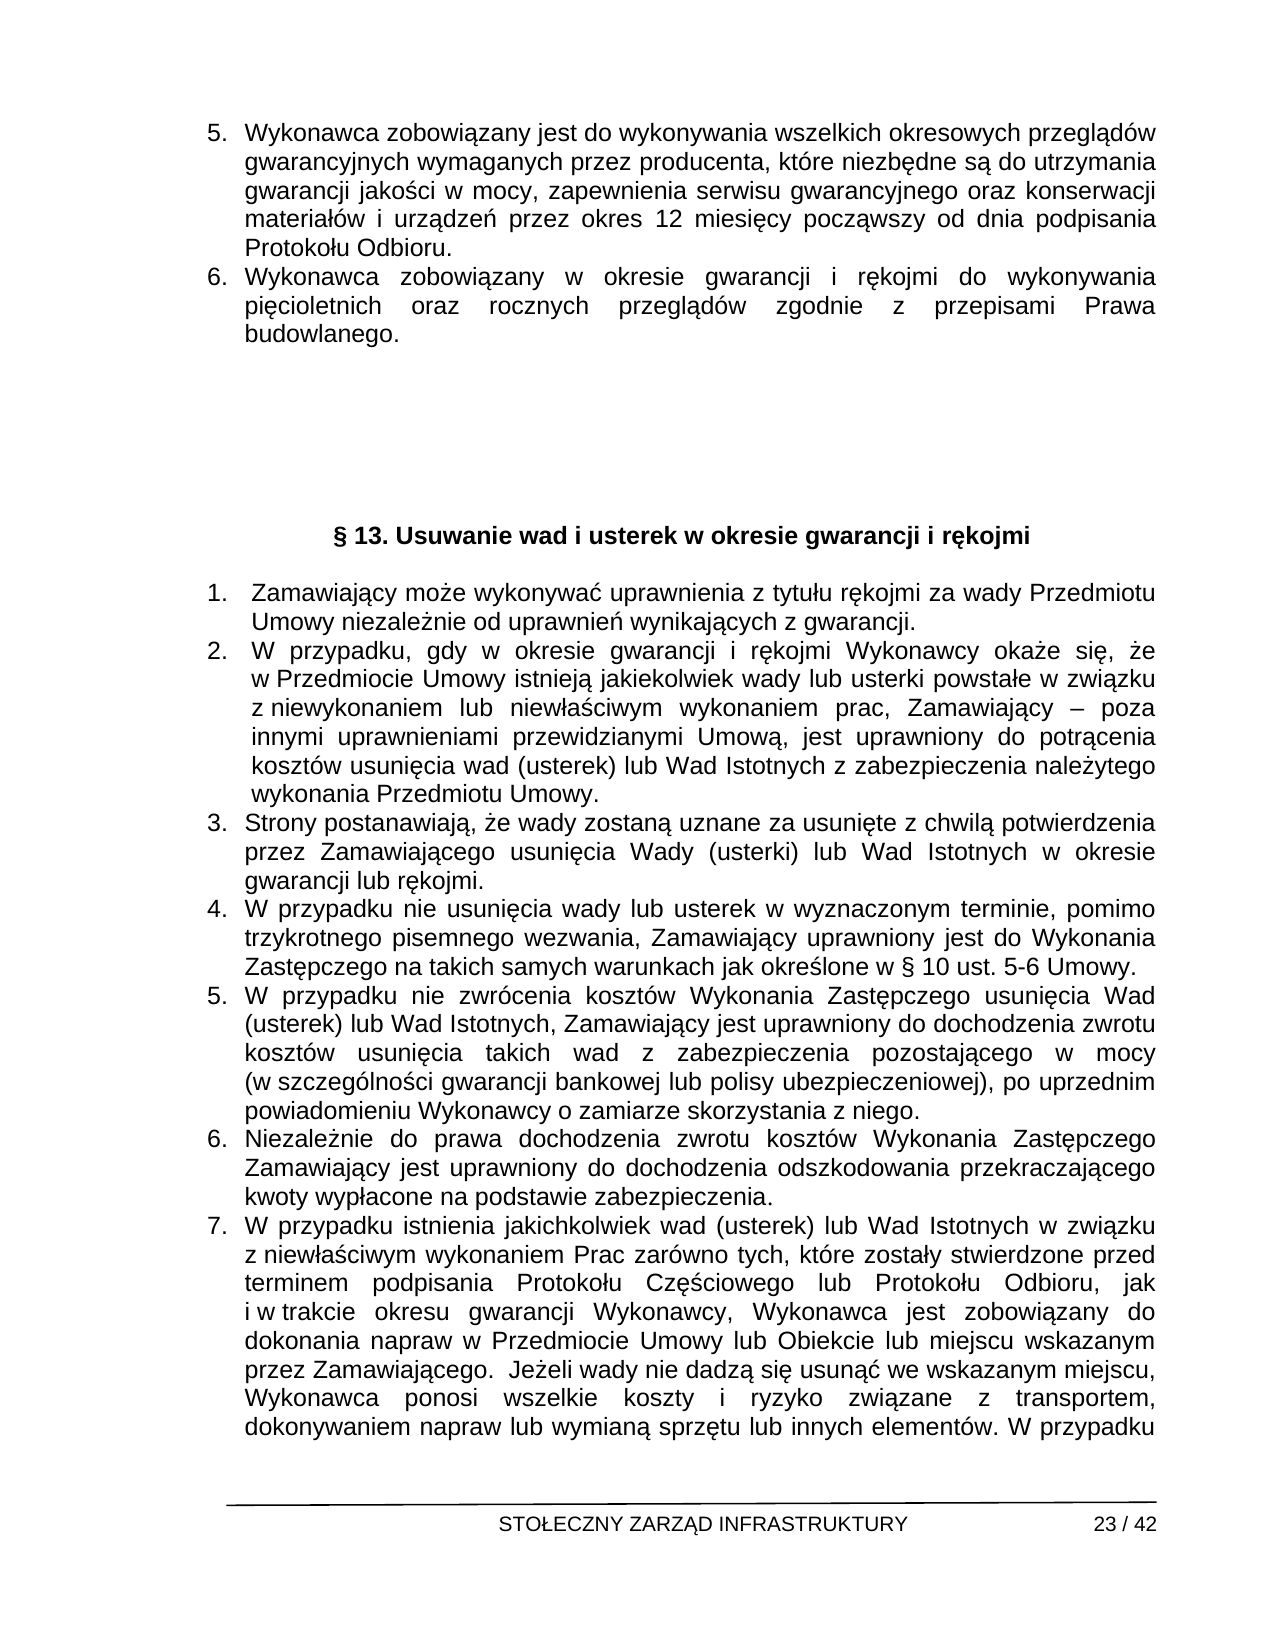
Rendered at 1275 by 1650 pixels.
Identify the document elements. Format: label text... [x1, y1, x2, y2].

list W przypadku, gdy w okresie gwarancji i rękojmi Wykonawcy okaże się, że w Przedmiocie Umowy istnieją jakiekolwiek wady lub usterki powstałe w związku z niewykonaniem lub niewłaściwym wykonaniem prac, Zamawiający – poza innymi uprawnieniami przewidzianymi Umową, jest uprawniony do potrącenia kosztów usunięcia wad (usterek) lub Wad Istotnych z zabezpieczenia należytego wykonania Przedmiotu Umowy. [207, 636, 1157, 808]
text § 13. Usuwanie wad i usterek w okresie gwarancji i rękojmi [207, 521, 1157, 549]
list Strony postanawiają, że wady zostaną uznane za usunięte z chwilą potwierdzenia przez Zamawiającego usunięcia Wady (usterki) lub Wad Istotnych w okresie gwarancji lub rękojmi. [207, 808, 1157, 894]
list Wykonawca zobowiązany jest do wykonywania wszelkich okresowych przeglądów gwarancyjnych wymaganych przez producenta, które niezbędne są do utrzymania gwarancji jakości w mocy, zapewnienia serwisu gwarancyjnego oraz konserwacji materiałów i urządzeń przez okres 12 miesięcy począwszy od dnia podpisania Protokołu Odbioru. [207, 118, 1157, 262]
list Zamawiający może wykonywać uprawnienia z tytułu rękojmi za wady Przedmiotu Umowy niezależnie od uprawnień wynikających z gwarancji. [207, 578, 1157, 636]
list W przypadku nie usunięcia wady lub usterek w wyznaczonym terminie, pomimo trzykrotnego pisemnego wezwania, Zamawiający uprawniony jest do Wykonania Zastępczego na takich samych warunkach jak określone w § 10 ust. 5-6 Umowy. [207, 894, 1157, 981]
list Niezależnie do prawa dochodzenia zwrotu kosztów Wykonania Zastępczego Zamawiający jest uprawniony do dochodzenia odszkodowania przekraczającego kwoty wypłacone na podstawie zabezpieczenia. [207, 1124, 1157, 1211]
list W przypadku nie zwrócenia kosztów Wykonania Zastępczego usunięcia Wad (usterek) lub Wad Istotnych, Zamawiający jest uprawniony do dochodzenia zwrotu kosztów usunięcia takich wad z zabezpieczenia pozostającego w mocy (w szczególności gwarancji bankowej lub polisy ubezpieczeniowej), po uprzednim powiadomieniu Wykonawcy o zamiarze skorzystania z niego. [207, 981, 1157, 1124]
list Wykonawca zobowiązany w okresie gwarancji i rękojmi do wykonywania pięcioletnich oraz rocznych przeglądów zgodnie z przepisami Prawa budowlanego. [207, 262, 1157, 348]
